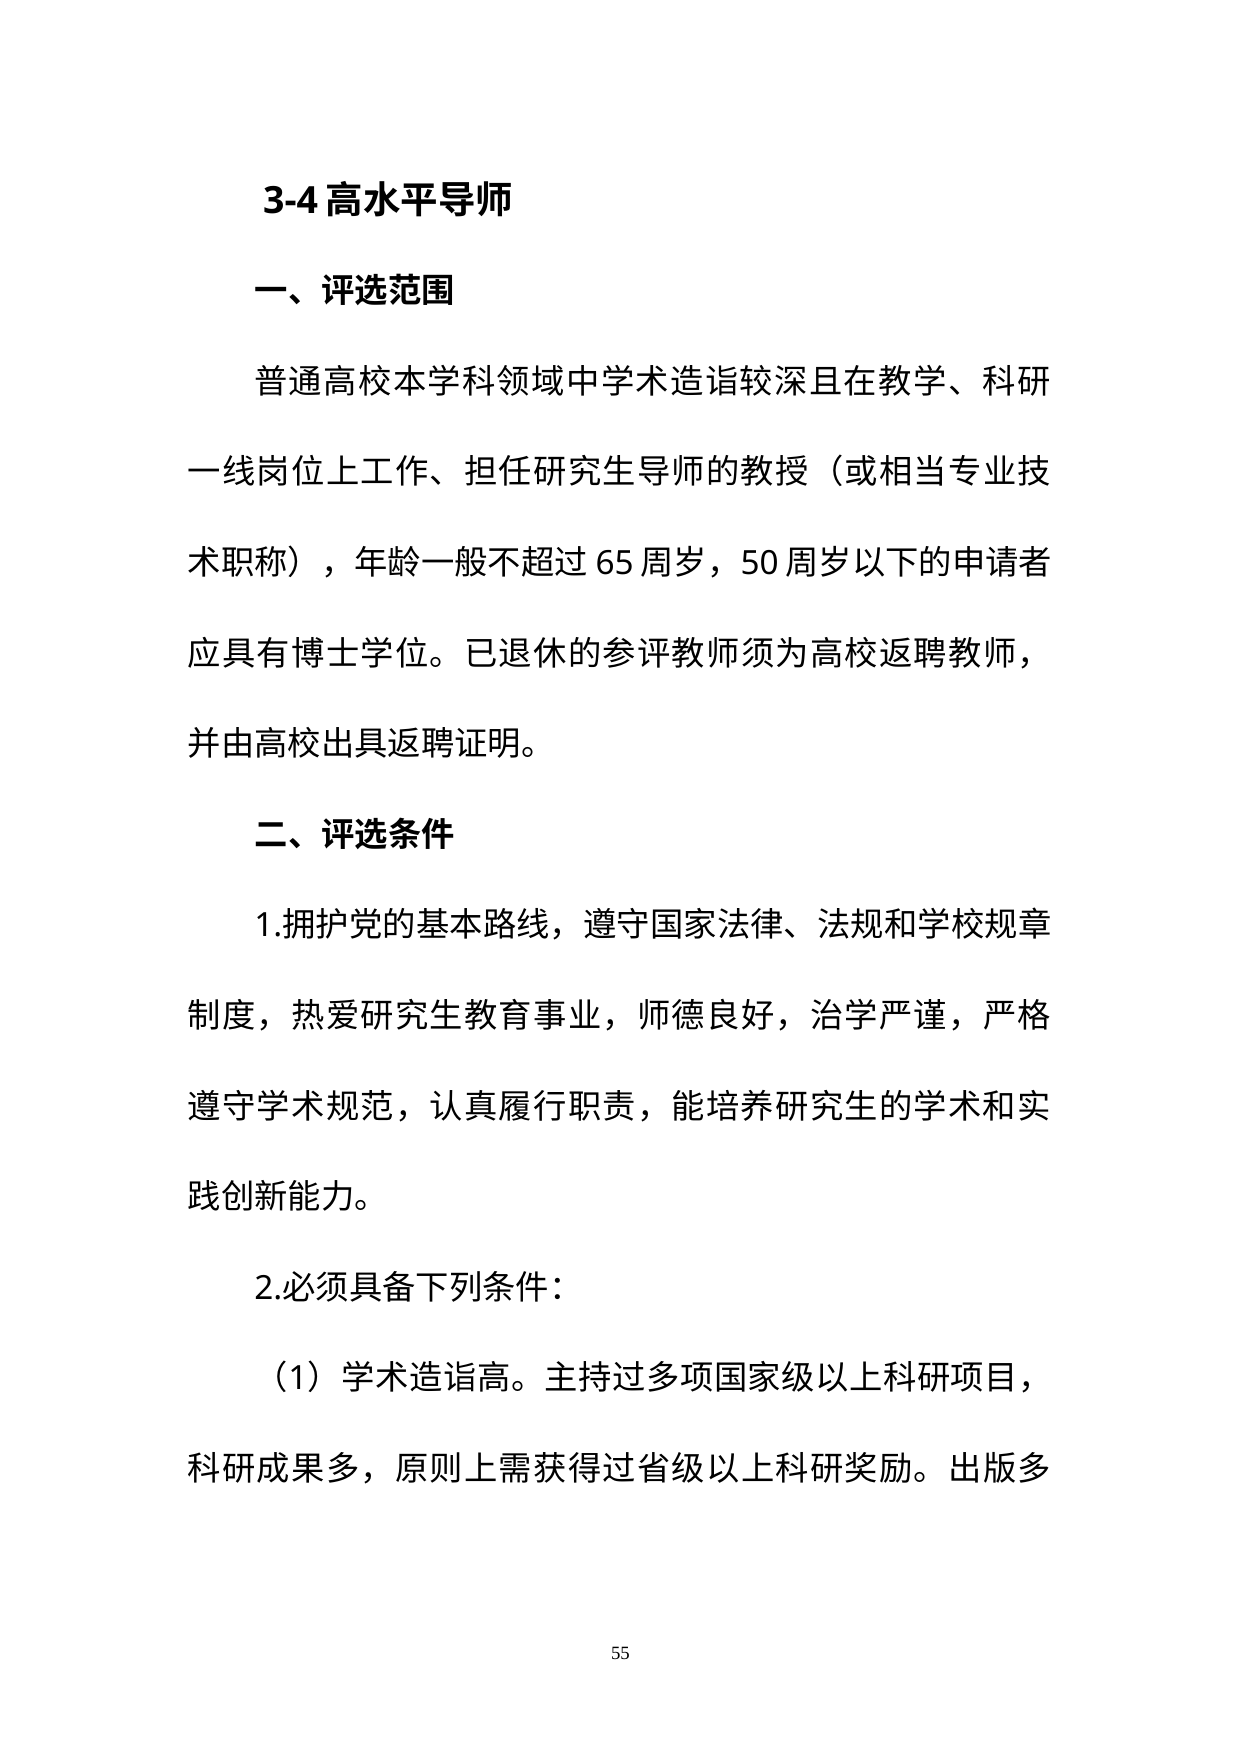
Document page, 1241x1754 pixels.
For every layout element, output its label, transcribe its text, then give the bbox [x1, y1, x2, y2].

text 普通高校本学科领域中学术造诣较深且在教学、科研一线岗位上工作、担任研究生导师的教授（或相当专业技术职称），年龄一般不超过65周岁，50周岁以下的申请者应具有博士学位。已退休的参评教师须为高校返聘教师，并由高校出具返聘证明。 [187, 333, 1053, 786]
text 2.必须具备下列条件： [187, 1239, 1053, 1330]
text 一、评选范围 [187, 243, 1053, 333]
text 二、评选条件 [187, 786, 1053, 877]
subtitle 3-4高水平导师 [187, 152, 1053, 243]
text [187, 1330, 1053, 1511]
text 1.拥护党的基本路线，遵守国家法律、法规和学校规章制度，热爱研究生教育事业，师德良好，治学严谨，严格遵守学术规范，认真履行职责，能培养研究生的学术和实践创新能力。 [187, 877, 1053, 1239]
